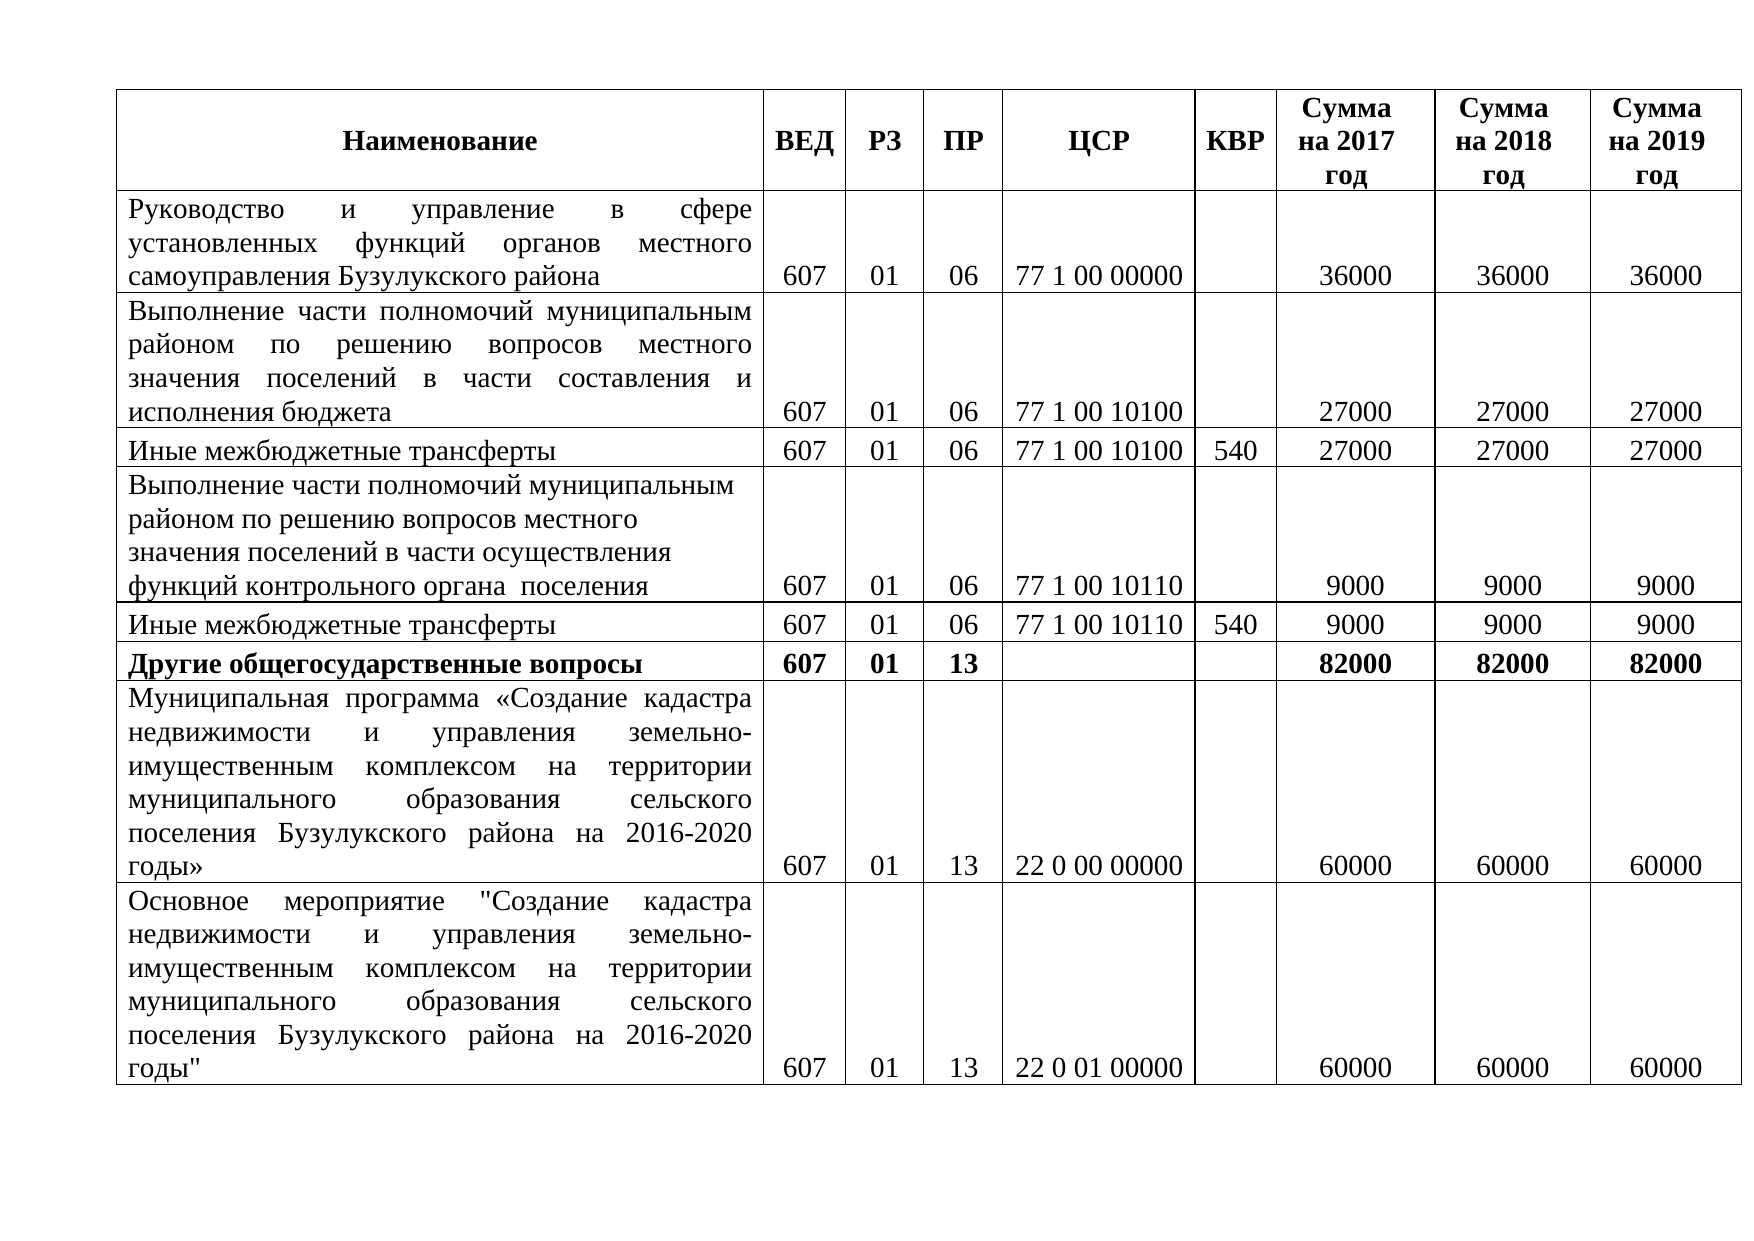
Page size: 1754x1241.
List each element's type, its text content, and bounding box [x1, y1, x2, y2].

table_cell 01 [846, 642, 923, 679]
table_cell 60000 [1436, 681, 1590, 882]
table_cell 27000 [1591, 428, 1741, 466]
table_cell 01 [846, 681, 923, 882]
table_header ЦСР [1003, 90, 1194, 190]
table_cell 27000 [1277, 428, 1434, 466]
table_cell 9000 [1436, 603, 1590, 641]
table_cell 82000 [1277, 642, 1434, 679]
table_cell 82000 [1436, 642, 1590, 679]
table_cell 607 [764, 681, 845, 882]
table_cell 540 [1196, 603, 1276, 641]
table_cell 607 [764, 467, 845, 601]
table_cell 01 [846, 467, 923, 601]
table_cell 06 [924, 191, 1002, 292]
table_cell 36000 [1436, 191, 1590, 292]
table_cell 9000 [1436, 467, 1590, 601]
table_cell 607 [764, 293, 845, 427]
table_cell 607 [764, 428, 845, 466]
table_header КВР [1196, 90, 1276, 190]
table_cell [1196, 681, 1276, 882]
table_cell 607 [764, 883, 845, 1084]
table_header ВЕД [764, 90, 845, 190]
table_cell 77 1 00 00000 [1003, 191, 1194, 292]
table_cell [1196, 642, 1276, 679]
table_cell 01 [846, 603, 923, 641]
table_cell 9000 [1277, 603, 1434, 641]
table_cell 607 [764, 191, 845, 292]
table_cell 01 [846, 428, 923, 466]
table_header Наименование [117, 90, 763, 190]
table_cell 01 [846, 883, 923, 1084]
table_cell 60000 [1277, 681, 1434, 882]
table_cell 01 [846, 191, 923, 292]
table_cell Руководство и управление в сфере установленных функций органов местного самоуправления Бузулукского района [117, 191, 763, 292]
table_cell 60000 [1277, 883, 1434, 1084]
table_cell 607 [764, 642, 845, 679]
table_cell 60000 [1591, 883, 1741, 1084]
table_cell Другие общегосударственные вопросы [117, 642, 763, 679]
table_cell 9000 [1591, 603, 1741, 641]
table_cell Основное мероприятие "Создание кадастра недвижимости и управления земельно-имущественным комплексом на территории муниципального образования сельского поселения Бузулукского района на 2016-2020 годы" [117, 883, 763, 1084]
table_cell 77 1 00 10110 [1003, 603, 1194, 641]
table_cell 540 [1196, 428, 1276, 466]
table_cell 60000 [1591, 681, 1741, 882]
table_cell 06 [924, 603, 1002, 641]
table_cell 27000 [1277, 293, 1434, 427]
table_cell 77 1 00 10110 [1003, 467, 1194, 601]
table_cell 01 [846, 293, 923, 427]
table_cell [1196, 467, 1276, 601]
table_cell 06 [924, 428, 1002, 466]
table_cell 27000 [1591, 293, 1741, 427]
table_header Сумма на 2018 год [1436, 90, 1590, 190]
table_cell 607 [764, 603, 845, 641]
table_cell 27000 [1436, 428, 1590, 466]
table_cell [1196, 191, 1276, 292]
table_header Сумма на 2019 год [1591, 90, 1741, 190]
table_cell 36000 [1277, 191, 1434, 292]
table_cell 77 1 00 10100 [1003, 428, 1194, 466]
table_cell [1196, 883, 1276, 1084]
table_cell [1003, 642, 1194, 679]
table_cell 06 [924, 293, 1002, 427]
table_cell 13 [924, 681, 1002, 882]
table_cell Муниципальная программа «Создание кадастра недвижимости и управления земельно-имущественным комплексом на территории муниципального образования сельского поселения Бузулукского района на 2016-2020 годы» [117, 681, 763, 882]
table_cell 77 1 00 10100 [1003, 293, 1194, 427]
table_cell Иные межбюджетные трансферты [117, 428, 763, 466]
table_cell [1196, 293, 1276, 427]
table_header Сумма на 2017 год [1277, 90, 1434, 190]
table_cell Иные межбюджетные трансферты [117, 603, 763, 641]
table_cell 82000 [1591, 642, 1741, 679]
table_cell 13 [924, 883, 1002, 1084]
table_cell 22 0 00 00000 [1003, 681, 1194, 882]
table_cell 60000 [1436, 883, 1590, 1084]
table_cell 27000 [1436, 293, 1590, 427]
table_cell 06 [924, 467, 1002, 601]
table_cell 9000 [1591, 467, 1741, 601]
table_cell 22 0 01 00000 [1003, 883, 1194, 1084]
table_header РЗ [846, 90, 923, 190]
table_header ПР [924, 90, 1002, 190]
table_cell 9000 [1277, 467, 1434, 601]
table_cell Выполнение части полномочий муниципальным районом по решению вопросов местного значения поселений в части составления и исполнения бюджета [117, 293, 763, 427]
table_cell Выполнение части полномочий муниципальным районом по решению вопросов местного значения поселений в части осуществления функций контрольного органа поселения [117, 467, 763, 601]
table_cell 13 [924, 642, 1002, 679]
table_cell 36000 [1591, 191, 1741, 292]
